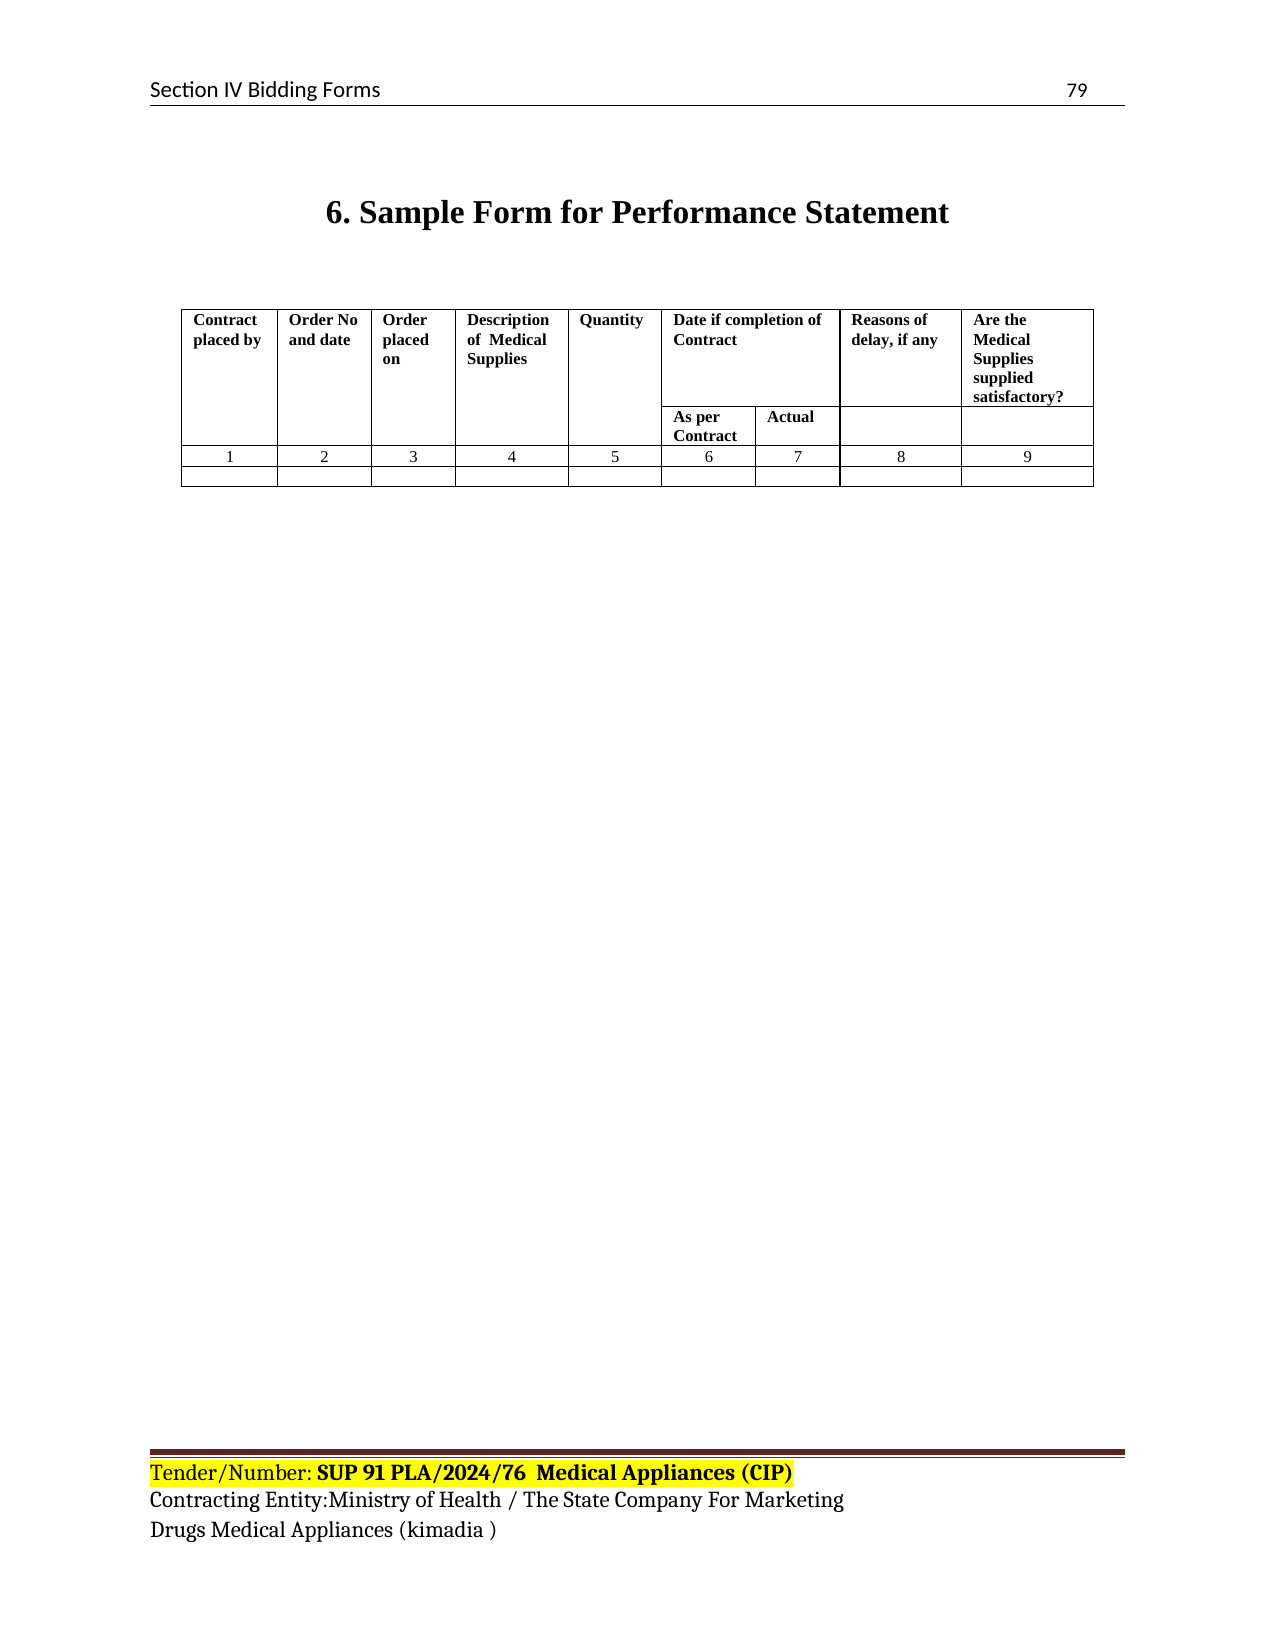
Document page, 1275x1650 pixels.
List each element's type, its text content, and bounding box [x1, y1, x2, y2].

table_cell [841, 407, 961, 445]
table_cell [841, 467, 961, 486]
table_header Contract placed by [182, 310, 277, 445]
table_cell [756, 467, 839, 486]
table_cell 3 [372, 446, 455, 466]
table_header Are the Medical Supplies supplied satisfactory? [962, 310, 1093, 406]
table_cell 9 [962, 446, 1093, 466]
table_cell [569, 467, 661, 486]
table_cell [278, 467, 371, 486]
table_cell 2 [278, 446, 371, 466]
text 6. Sample Form for Performance Statement [150, 193, 1125, 231]
table_cell [962, 407, 1093, 445]
table_header Order placed on [372, 310, 455, 445]
table_cell 6 [662, 446, 755, 466]
table_header Date if completion of Contract [662, 310, 839, 406]
table_cell [962, 467, 1093, 486]
table_cell [662, 467, 755, 486]
table_cell 7 [756, 446, 839, 466]
table_cell [372, 467, 455, 486]
table_cell Actual [756, 407, 839, 445]
table_cell 8 [841, 446, 961, 466]
table_cell [182, 467, 277, 486]
table_cell 5 [569, 446, 661, 466]
table_header Description of Medical Supplies [456, 310, 568, 445]
table_cell [456, 467, 568, 486]
table_header Quantity [569, 310, 661, 445]
table_header Order No and date [278, 310, 371, 445]
table_header Reasons of delay, if any [841, 310, 961, 406]
table_cell As per Contract [662, 407, 755, 445]
table_cell 1 [182, 446, 277, 466]
table_cell 4 [456, 446, 568, 466]
